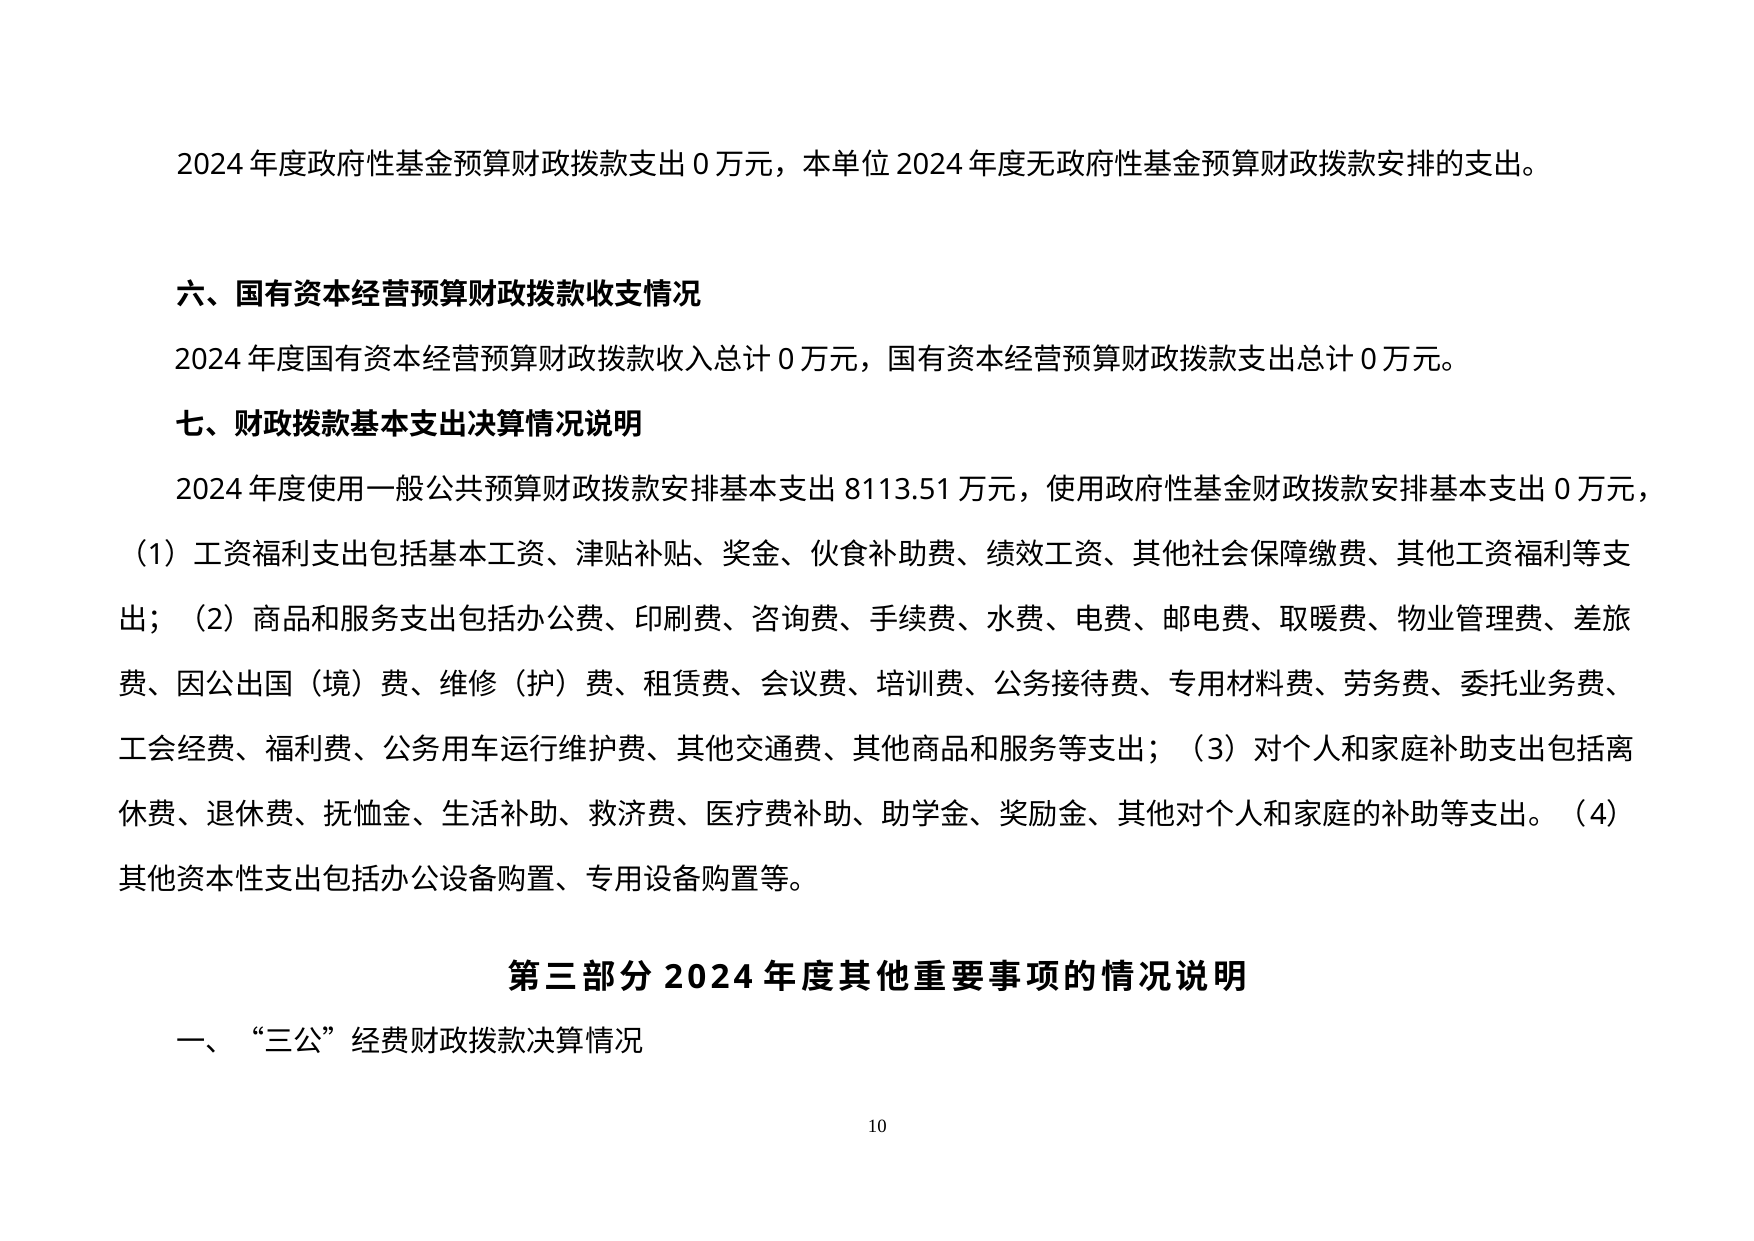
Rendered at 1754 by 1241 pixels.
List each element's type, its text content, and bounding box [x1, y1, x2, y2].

text 七、财政拨款基本支出决算情况说明 [118, 389, 1636, 454]
text 六、国有资本经营预算财政拨款收支情况 [118, 259, 1636, 324]
text 一、“三公”经费财政拨款决算情况 [118, 1007, 1636, 1072]
text 第三部分2024年度其他重要事项的情况说明 [118, 942, 1636, 1007]
text 2024年度使用一般公共预算财政拨款安排基本支出8113.51万元，使用政府性基金财政拨款安排基本支出0万元，（1）工资福利支出包括基本工资、津贴补贴、奖金、伙食补助费、绩效工资、其他社会保障缴费、其他工资福利等支出；（2）商品和服务支出包括办公费、印刷费、咨询费、手续费、水费、电费、邮电费、取暖费、物业管理费、差旅费、因公出国（境）费、维修（护）费、租赁费、会议费、培训费、公务接待费、专用材料费、劳务费、委托业务费、工会经费、福利费、公务用车运行维护费、其他交通费、其他商品和服务等支出；（3）对个人和家庭补助支出包括离休费、退休费、抚恤金、生活补助、救济费、医疗费补助、助学金、奖励金、其他对个人和家庭的补助等支出。（4）其他资本性支出包括办公设备购置、专用设备购置等。 [118, 454, 1636, 909]
text 2024年度政府性基金预算财政拨款支出0万元，本单位2024年度无政府性基金预算财政拨款安排的支出。 [118, 129, 1636, 194]
text 2024年度国有资本经营预算财政拨款收入总计0万元，国有资本经营预算财政拨款支出总计0万元。 [118, 324, 1636, 389]
